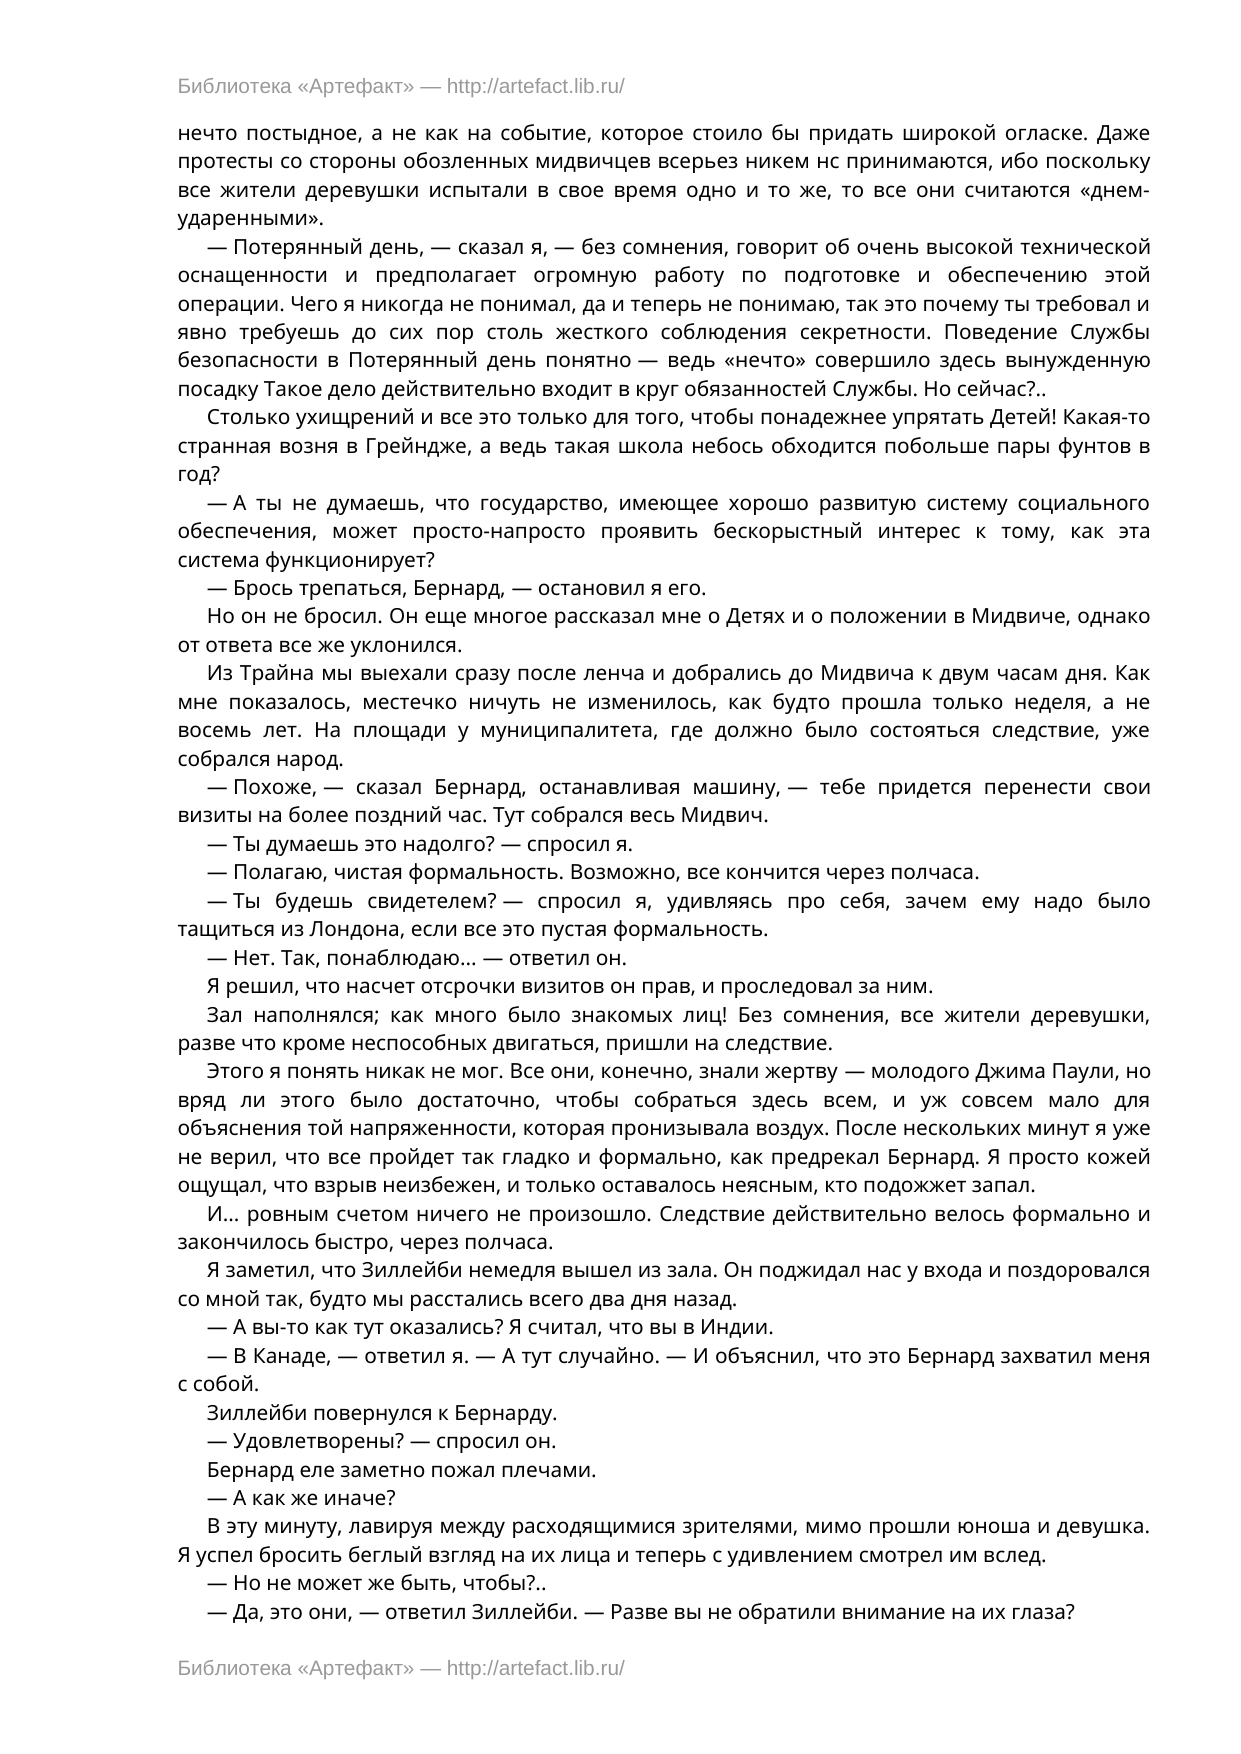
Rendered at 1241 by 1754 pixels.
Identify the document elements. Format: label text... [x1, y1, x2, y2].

text — Да, это они, — ответил Зиллейби. — Разве вы не обратили внимание на их глаза? [177, 1597, 1152, 1625]
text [177, 118, 1152, 232]
text Я решил, что насчет отсрочки визитов он прав, и проследовал за ним. [177, 971, 1152, 1000]
text Я заметил, что Зиллейби немедля вышел из зала. Он поджидал нас у входа и поздоровался со мной так, будто мы расстались всего два дня назад. [177, 1256, 1152, 1312]
text Зиллейби повернулся к Бернарду. [177, 1398, 1152, 1426]
text — Полагаю, чистая формальность. Возможно, все кончится через полчаса. [177, 857, 1152, 886]
text — Потерянный день, — сказал я, — без сомнения, говорит об очень высокой технической оснащенности и предполагает огромную работу по подготовке и обеспечению этой операции. Чего я никогда не понимал, да и теперь не понимаю, так это почему ты требовал и явно требуешь до сих пор столь жесткого соблюдения секретности. Поведение Службы безопасности в Потерянный день понятно — ведь «нечто» совершило здесь вынужденную посадку Такое дело действительно входит в круг обязанностей Службы. Но сейчас?.. [177, 232, 1152, 402]
text — Похоже, — сказал Бернард, останавливая машину, — тебе придется перенести свои визиты на более поздний час. Тут собрался весь Мидвич. [177, 772, 1152, 829]
text Из Трайна мы выехали сразу после ленча и добрались до Мидвича к двум часам дня. Как мне показалось, местечко ничуть не изменилось, как будто прошла только неделя, а не восемь лет. На площади у муниципалитета, где должно было состояться следствие, уже собрался народ. [177, 658, 1152, 772]
text И... ровным счетом ничего не произошло. Следствие действительно велось формально и закончилось быстро, через полчаса. [177, 1199, 1152, 1256]
text — Но не может же быть, чтобы?.. [177, 1568, 1152, 1597]
text — Ты думаешь это надолго? — спросил я. [177, 829, 1152, 857]
text — В Канаде, — ответил я. — А тут случайно. — И объяснил, что это Бернард захватил меня с собой. [177, 1341, 1152, 1398]
text Столько ухищрений и все это только для того, чтобы понадежнее упрятать Детей! Какая-то странная возня в Грейндже, а ведь такая школа небось обходится побольше пары фунтов в год? [177, 402, 1152, 488]
text Но он не бросил. Он еще многое рассказал мне о Детях и о положении в Мидвиче, однако от ответа все же уклонился. [177, 602, 1152, 658]
text В эту минуту, лавируя между расходящимися зрителями, мимо прошли юноша и девушка. Я успел бросить беглый взгляд на их лица и теперь с удивлением смотрел им вслед. [177, 1512, 1152, 1568]
text Этого я понять никак не мог. Все они, конечно, знали жертву — молодого Джима Паули, но вряд ли этого было достаточно, чтобы собраться здесь всем, и уж совсем мало для объяснения той напряженности, которая пронизывала воздух. После нескольких минут я уже не верил, что все пройдет так гладко и формально, как предрекал Бернард. Я просто кожей ощущал, что взрыв неизбежен, и только оставалось неясным, кто подожжет запал. [177, 1057, 1152, 1199]
text — Нет. Так, понаблюдаю... — ответил он. [177, 943, 1152, 971]
text — Ты будешь свидетелем? — спросил я, удивляясь про себя, зачем ему надо было тащиться из Лондона, если все это пустая формальность. [177, 886, 1152, 943]
text — Брось трепаться, Бернард, — остановил я его. [177, 573, 1152, 602]
text — А вы-то как тут оказались? Я считал, что вы в Индии. [177, 1312, 1152, 1341]
text — А как же иначе? [177, 1483, 1152, 1512]
text — А ты не думаешь, что государство, имеющее хорошо развитую систему социального обеспечения, может просто-напросто проявить бескорыстный интерес к тому, как эта система функционирует? [177, 488, 1152, 573]
text Зал наполнялся; как много было знакомых лиц! Без сомнения, все жители деревушки, разве что кроме неспособных двигаться, пришли на следствие. [177, 1000, 1152, 1057]
text — Удовлетворены? — спросил он. [177, 1426, 1152, 1455]
text Бернард еле заметно пожал плечами. [177, 1455, 1152, 1483]
